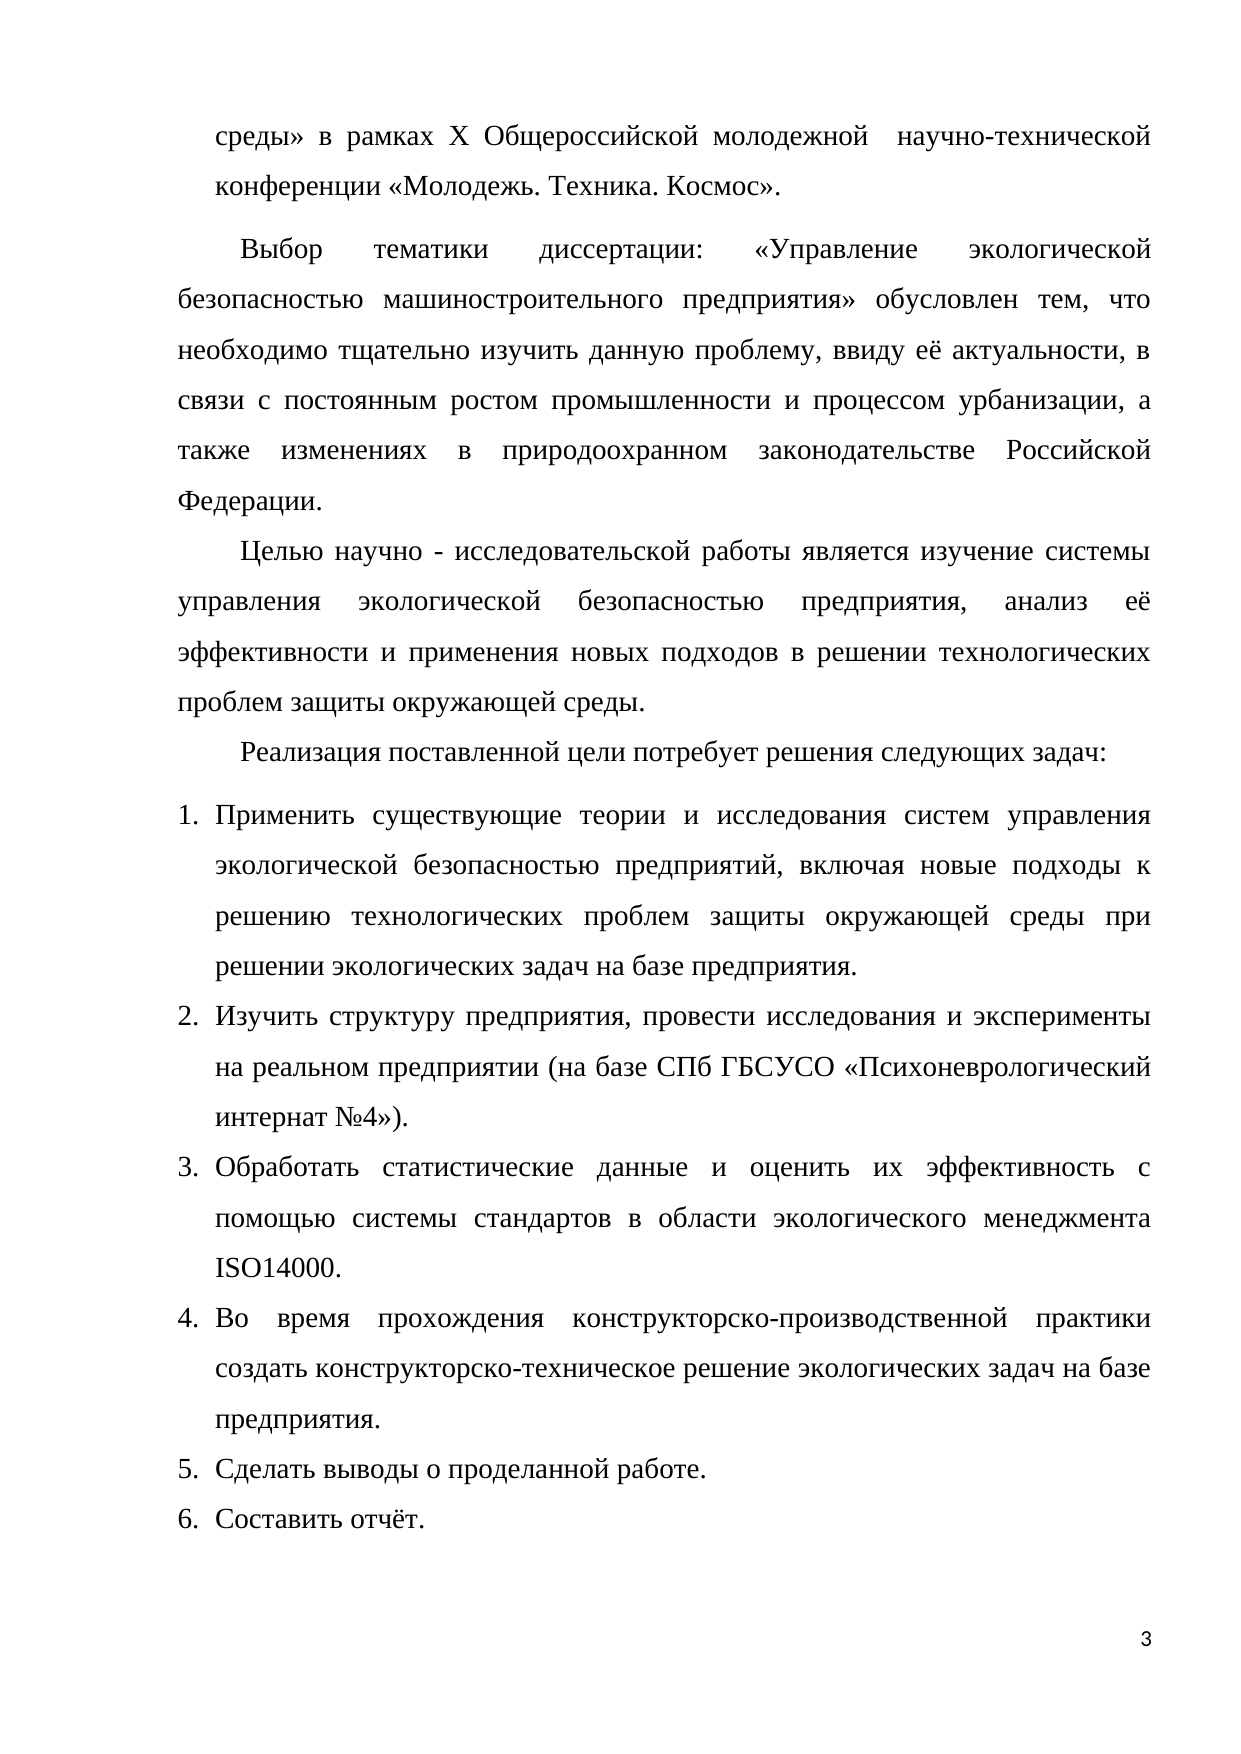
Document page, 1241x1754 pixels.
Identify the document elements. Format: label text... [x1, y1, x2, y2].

list Обработать статистические данные и оценить их эффективность с помощью системы стандартов в области экологического менеджмента ISO14000. [177, 1149, 1152, 1283]
text Целью научно - исследовательской работы является изучение системы управления экологической безопасностью предприятия, анализ её эффективности и применения новых подходов в решении технологических проблем защиты окружающей среды. [177, 533, 1152, 718]
list Применить существующие теории и исследования систем управления экологической безопасностью предприятий, включая новые подходы к решению технологических проблем защиты окружающей среды при решении экологических задач на базе предприятия. [177, 797, 1152, 982]
list Составить отчёт. [177, 1502, 1152, 1535]
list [177, 118, 1152, 202]
text Выбор тематики диссертации: «Управление экологической безопасностью машиностроительного предприятия» обусловлен тем, что необходимо тщательно изучить данную проблему, ввиду её актуальности, в связи с постоянным ростом промышленности и процессом урбанизации, а также изменениях в природоохранном законодательстве Российской Федерации. [177, 231, 1152, 516]
text Реализация поставленной цели потребует решения следующих задач: [177, 734, 1152, 768]
list Сделать выводы о проделанной работе. [177, 1451, 1152, 1485]
list Изучить структуру предприятия, провести исследования и эксперименты на реальном предприятии (на базе СПб ГБСУСО «Психоневрологический интернат №4»). [177, 998, 1152, 1133]
list Во время прохождения конструкторско-производственной практики создать конструкторско-техническое решение экологических задач на базе предприятия. [177, 1300, 1152, 1434]
